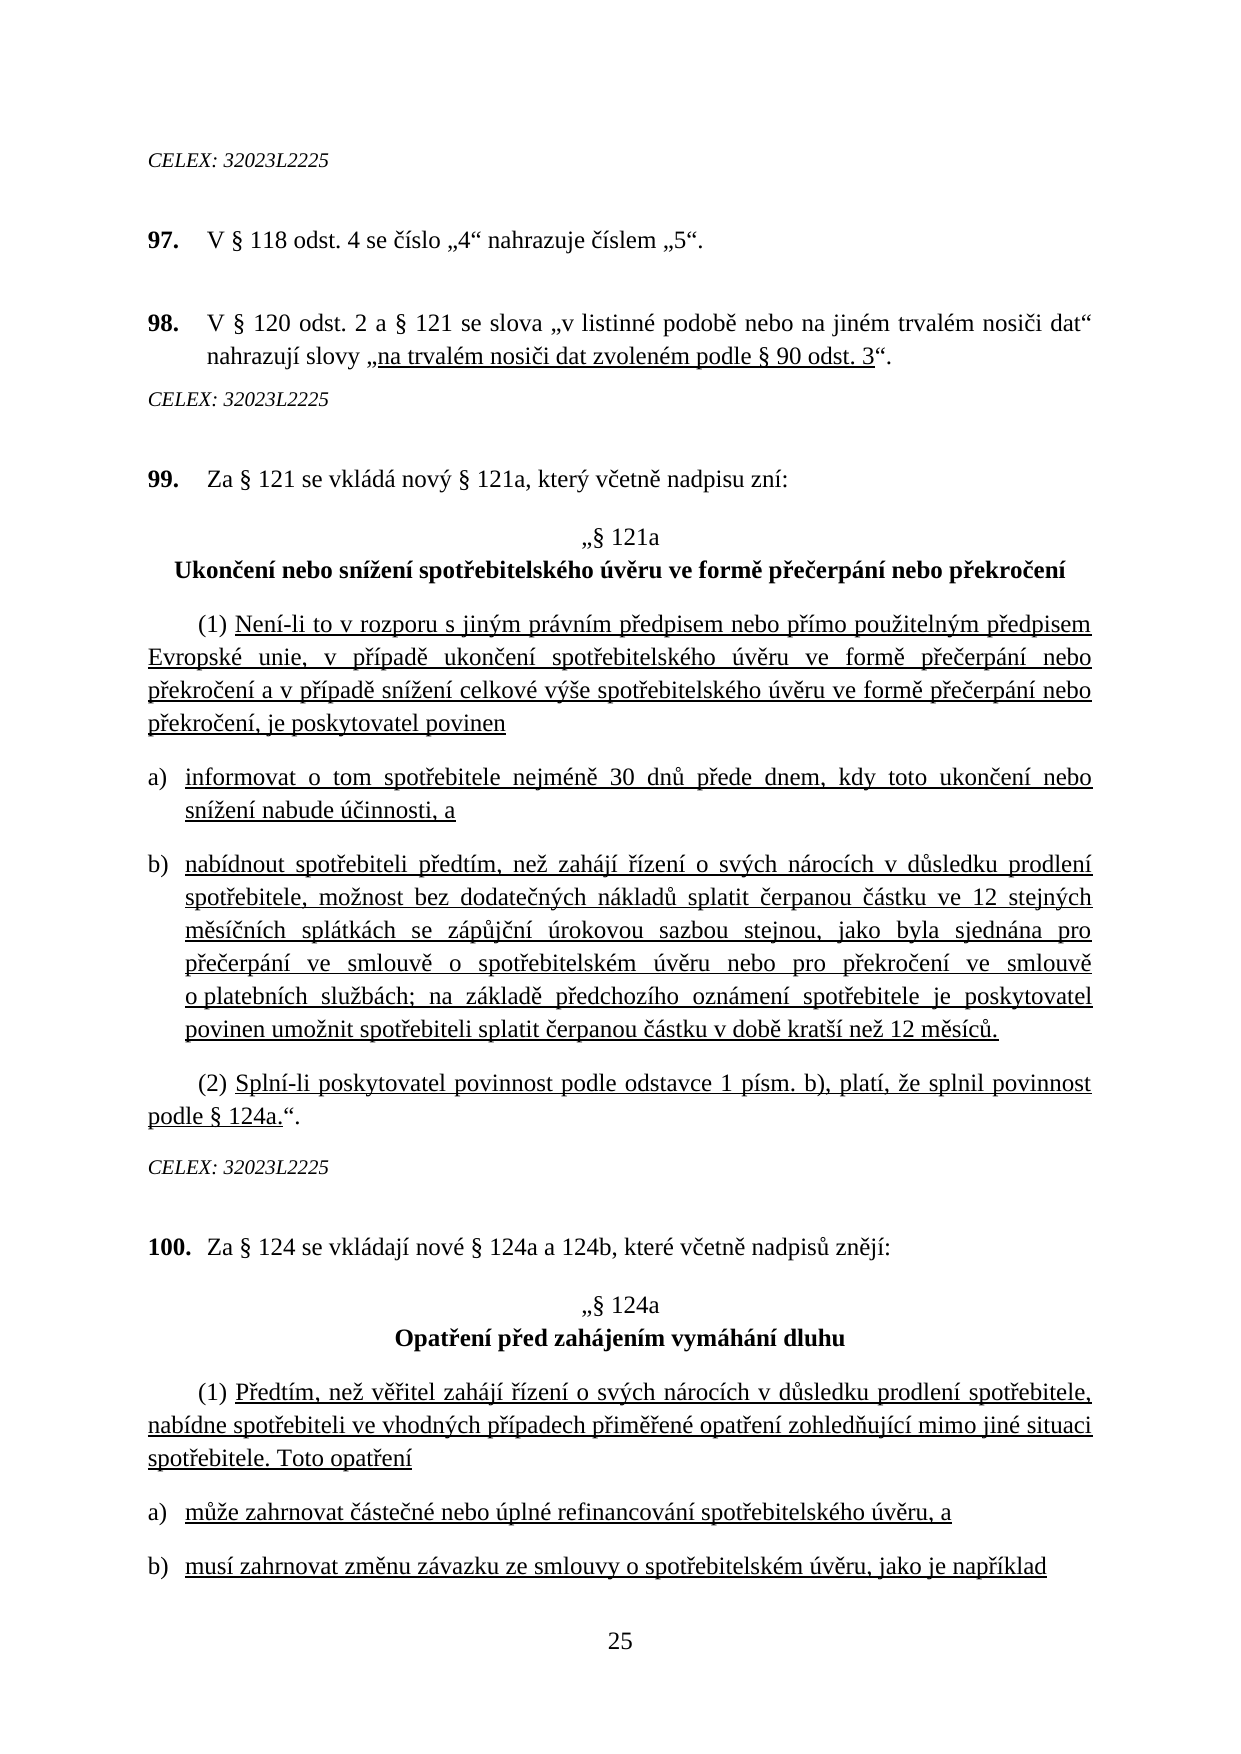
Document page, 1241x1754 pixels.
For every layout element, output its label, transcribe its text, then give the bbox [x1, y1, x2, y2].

text V § 120 odst. 2 a § 121 se slova „v listinné podobě nebo na jiném trvalém nosiči dat“ nahrazují slovy „na trvalém nosiči dat zvoleném podle § 90 odst. 3“. [148, 308, 1093, 370]
text V § 118 odst. 4 se číslo „4“ nahrazuje číslem „5“. [148, 225, 1093, 254]
text (2) Splní-li poskytovatel povinnost podle odstavce 1 písm. b), platí, že splnil povinnost podle § 124a.“. [148, 1068, 1093, 1130]
text CELEX: 32023L2225 [148, 387, 1093, 411]
text b) musí zahrnovat změnu závazku ze smlouvy o spotřebitelském úvěru, jako je například [148, 1551, 1093, 1580]
text a) informovat o tom spotřebitele nejméně 30 dnů přede dnem, kdy toto ukončení nebo snížení nabude účinnosti, a [148, 762, 1093, 824]
text (1) Předtím, než věřitel zahájí řízení o svých nárocích v důsledku prodlení spotřebitele, nabídne spotřebiteli ve vhodných případech přiměřené opatření zohledňující mimo jiné situaci spotřebitele. Toto opatření [148, 1377, 1093, 1435]
text Za § 121 se vkládá nový § 121a, který včetně nadpisu zní: [148, 464, 1093, 493]
text CELEX: 32023L2225 [148, 148, 1093, 172]
text b) nabídnout spotřebiteli předtím, než zahájí řízení o svých nárocích v důsledku prodlení spotřebitele, možnost bez dodatečných nákladů splatit čerpanou částku ve 12 stejných měsíčních splátkách se zápůjční úrokovou sazbou stejnou, jako byla sjednána pro přečerpání ve smlouvě o spotřebitelském úvěru nebo pro překročení ve smlouvě o platebních službách; na základě předchozího oznámení spotřebitele je poskytovatel povinen umožnit spotřebiteli splatit čerpanou částku v době kratší než 12 měsíců. [148, 849, 1093, 1043]
text a) může zahrnovat částečné nebo úplné refinancování spotřebitelského úvěru, a [148, 1497, 1093, 1526]
text Za § 124 se vkládají nové § 124a a 124b, které včetně nadpisů znějí: [148, 1232, 1093, 1261]
text CELEX: 32023L2225 [148, 1155, 1093, 1179]
text (1) Předtím, než věřitel zahájí řízení o svých nárocích v důsledku prodlení spotřebitele, nabídne spotřebiteli ve vhodných případech přiměřené opatření zohledňující mimo jiné situaci spotřebitele. Toto opatření [148, 1437, 1093, 1472]
text „§ 121a Ukončení nebo snížení spotřebitelského úvěru ve formě přečerpání nebo překročení [148, 522, 1093, 584]
text (1) Není-li to v rozporu s jiným právním předpisem nebo přímo použitelným předpisem Evropské unie, v případě ukončení spotřebitelského úvěru ve formě přečerpání nebo překročení a v případě snížení celkové výše spotřebitelského úvěru ve formě přečerpání nebo překročení, je poskytovatel povinen [148, 609, 1093, 737]
text „§ 124a Opatření před zahájením vymáhání dluhu [148, 1291, 1093, 1352]
